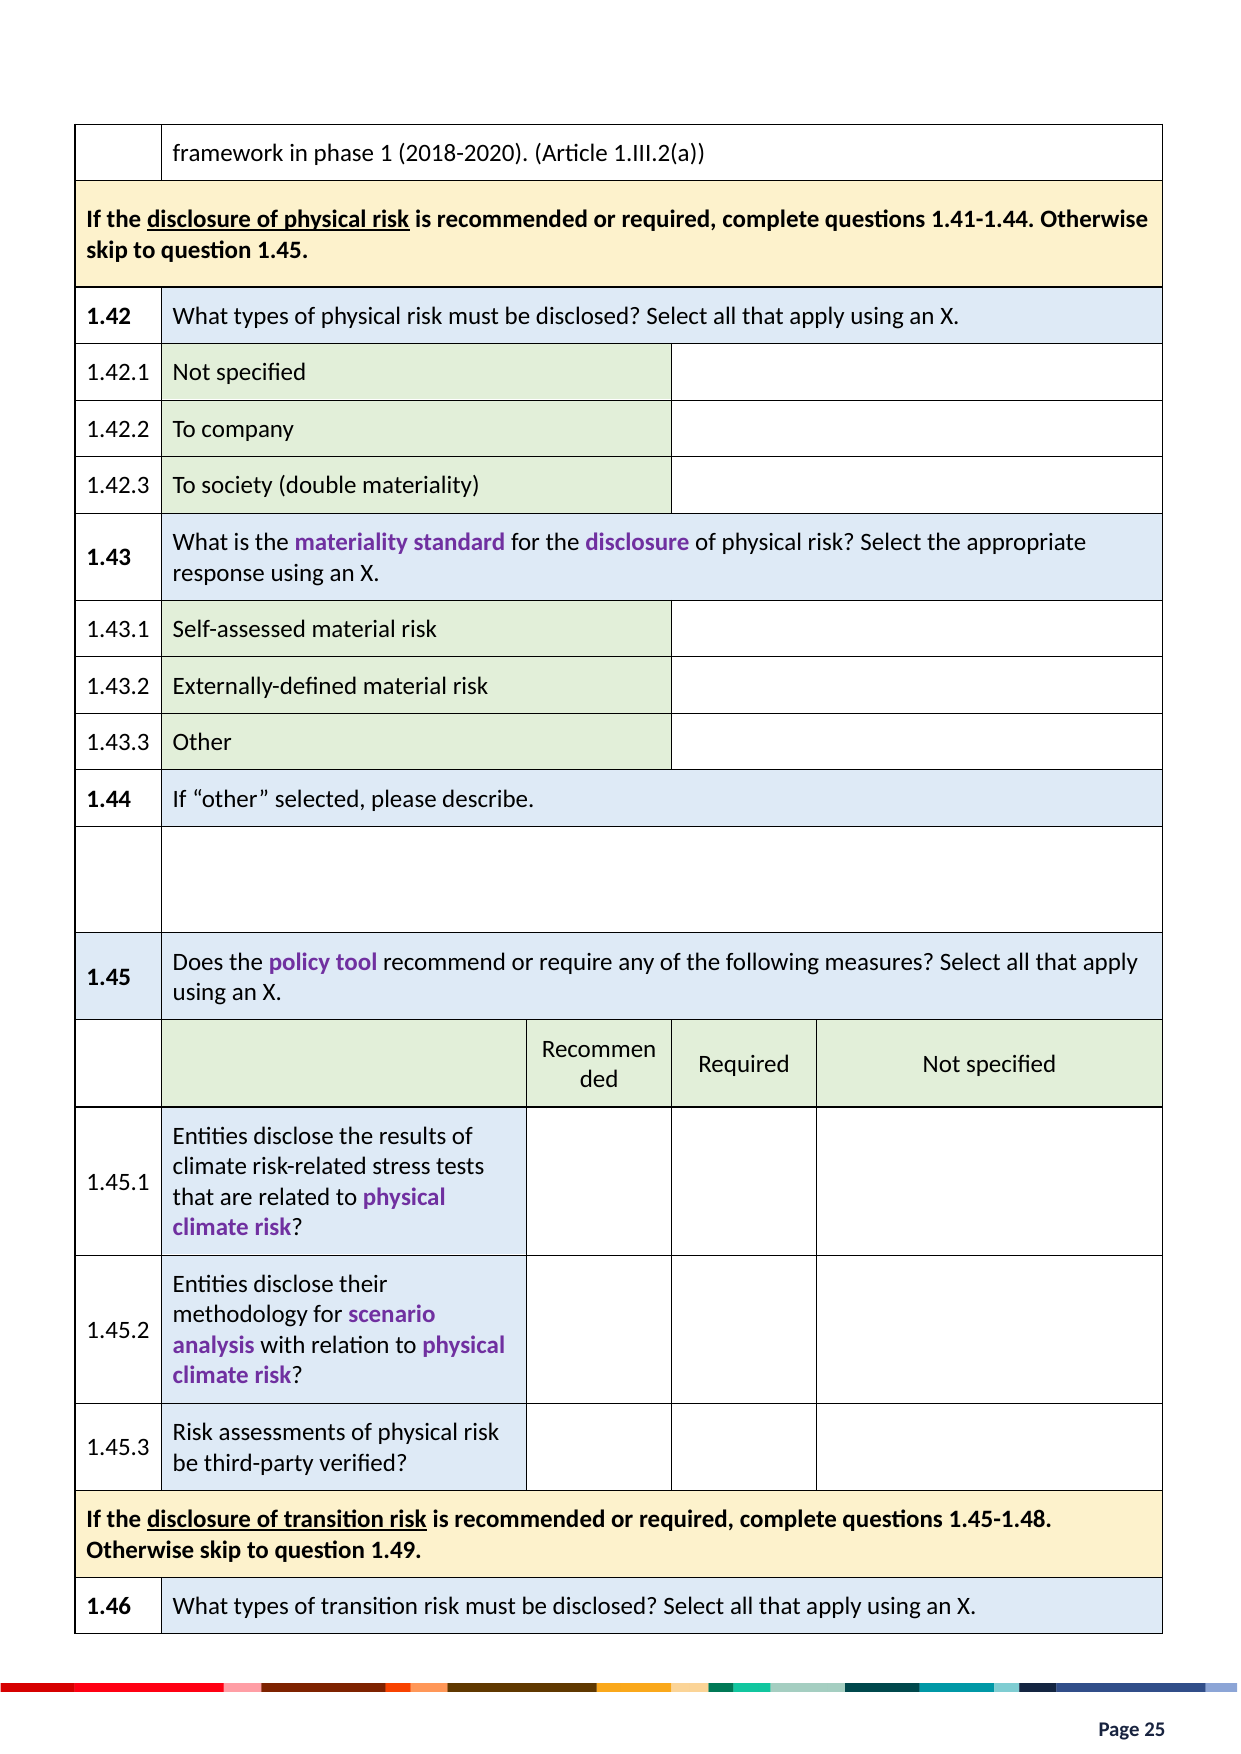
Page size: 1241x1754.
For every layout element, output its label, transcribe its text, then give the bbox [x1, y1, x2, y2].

table_cell Externally-defined material risk [162, 657, 671, 713]
table_cell 1.45 [76, 933, 161, 1019]
table_cell [672, 457, 1162, 513]
table_cell [672, 714, 1162, 769]
table_cell 1.42.1 [76, 344, 161, 399]
table_cell Entities disclose their methodology for scenario analysis with relation to physical climate risk? [162, 1256, 526, 1403]
table_cell [817, 1108, 1162, 1254]
table_cell Required [672, 1020, 816, 1106]
table_cell [162, 1020, 526, 1106]
table_cell 1.42.2 [76, 401, 161, 456]
table_cell [527, 1256, 671, 1403]
table_cell [162, 827, 1162, 932]
table_cell 1.43.3 [76, 714, 161, 769]
table_cell [672, 1108, 816, 1254]
table_cell 1.43.2 [76, 657, 161, 713]
table_cell [76, 1020, 161, 1106]
table_cell [672, 657, 1162, 713]
table_cell 1.45.1 [76, 1108, 161, 1254]
table_cell What types of transition risk must be disclosed? Select all that apply using an X. [162, 1578, 1162, 1633]
table_cell Other [162, 714, 671, 769]
table_cell 1.45.3 [76, 1404, 161, 1490]
table_cell [672, 601, 1162, 656]
table_cell [672, 344, 1162, 399]
table_cell 1.44 [76, 770, 161, 826]
table_cell Not specified [162, 344, 671, 399]
table_cell 1.43.1 [76, 601, 161, 656]
table_cell If the disclosure of transition risk is recommended or required, complete questions 1.45-1.48. Otherwise skip to question 1.49. [76, 1491, 1162, 1577]
table_cell What types of physical risk must be disclosed? Select all that apply using an X. [162, 288, 1162, 343]
table_cell [817, 1404, 1162, 1490]
table_cell Risk assessments of physical risk be third-party verified? [162, 1404, 526, 1490]
table_cell 1.46 [76, 1578, 161, 1633]
picture [0, 1683, 1236, 1692]
table_cell What is the materiality standard for the disclosure of physical risk? Select the appropriate response using an X. [162, 514, 1162, 600]
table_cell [162, 125, 1162, 180]
table_cell 1.42.3 [76, 457, 161, 513]
table_cell [527, 1108, 671, 1254]
table_cell If the disclosure of physical risk is recommended or required, complete questions 1.41-1.44. Otherwise skip to question 1.45. [76, 181, 1162, 286]
table_cell [672, 1404, 816, 1490]
table_cell 1.42 [76, 288, 161, 343]
table_cell [76, 827, 161, 932]
table_cell [817, 1256, 1162, 1403]
table_cell Does the policy tool recommend or require any of the following measures? Select all that apply using an X. [162, 933, 1162, 1019]
table_cell To company [162, 401, 671, 456]
table_cell [672, 401, 1162, 456]
table_cell Not specified [817, 1020, 1162, 1106]
table_cell [76, 125, 161, 180]
table_cell Self-assessed material risk [162, 601, 671, 656]
table_cell To society (double materiality) [162, 457, 671, 513]
table_cell [672, 1256, 816, 1403]
table_cell Entities disclose the results of climate risk-related stress tests that are related to physical climate risk? [162, 1108, 526, 1254]
table_cell 1.43 [76, 514, 161, 600]
table_cell Recommended [527, 1020, 671, 1106]
table_cell 1.45.2 [76, 1256, 161, 1403]
table_cell [527, 1404, 671, 1490]
table_cell If “other” selected, please describe. [162, 770, 1162, 826]
